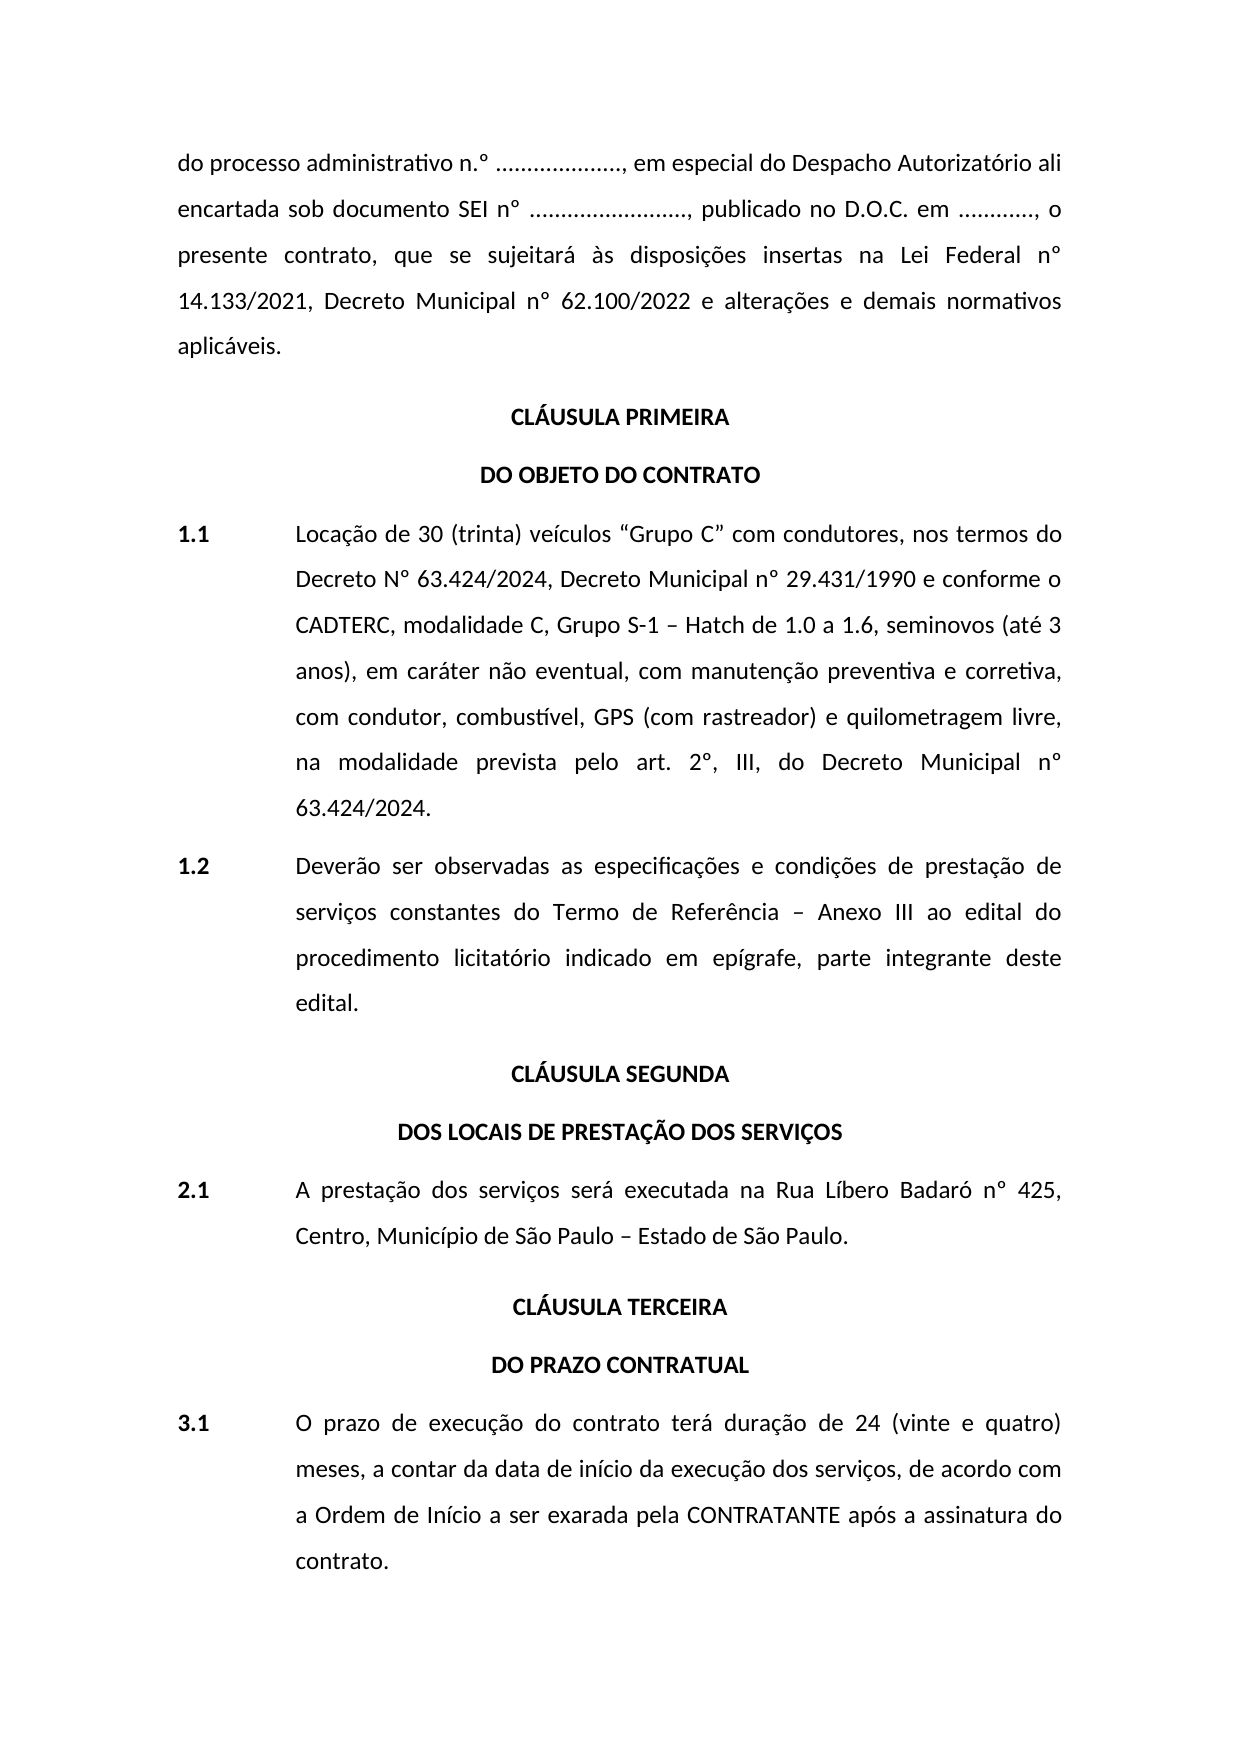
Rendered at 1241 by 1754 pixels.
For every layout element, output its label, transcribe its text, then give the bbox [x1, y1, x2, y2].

text 2.1 A prestação dos serviços será executada na Rua Líbero Badaró nº 425, Centro, Município de São Paulo – Estado de São Paulo. [177, 1175, 1063, 1251]
text CLÁUSULA TERCEIRA [177, 1291, 1063, 1322]
text DOS LOCAIS DE PRESTAÇÃO DOS SERVIÇOS [177, 1116, 1063, 1147]
text CLÁUSULA PRIMEIRA [177, 401, 1063, 432]
text 1.2 Deverão ser observadas as especificações e condições de prestação de serviços constantes do Termo de Referência – Anexo III ao edital do procedimento licitatório indicado em epígrafe, parte integrante deste edital. [177, 850, 1063, 1018]
text CLÁUSULA SEGUNDA [177, 1058, 1063, 1089]
text DO OBJETO DO CONTRATO [177, 459, 1063, 490]
text DO PRAZO CONTRATUAL [177, 1349, 1063, 1380]
text 1.1 Locação de 30 (trinta) veículos “Grupo C” com condutores, nos termos do Decreto Nº 63.424/2024, Decreto Municipal nº 29.431/1990 e conforme o CADTERC, modalidade C, Grupo S-1 – Hatch de 1.0 a 1.6, seminovos (até 3 anos), em caráter não eventual, com manutenção preventiva e corretiva, com condutor, combustível, GPS (com rastreador) e quilometragem livre, na modalidade prevista pelo art. 2º, III, do Decreto Municipal nº 63.424/2024. [177, 518, 1063, 823]
text 3.1 O prazo de execução do contrato terá duração de 24 (vinte e quatro) meses, a contar da data de início da execução dos serviços, de acordo com a Ordem de Início a ser exarada pela CONTRATANTE após a assinatura do contrato. [177, 1408, 1063, 1575]
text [177, 148, 1063, 361]
